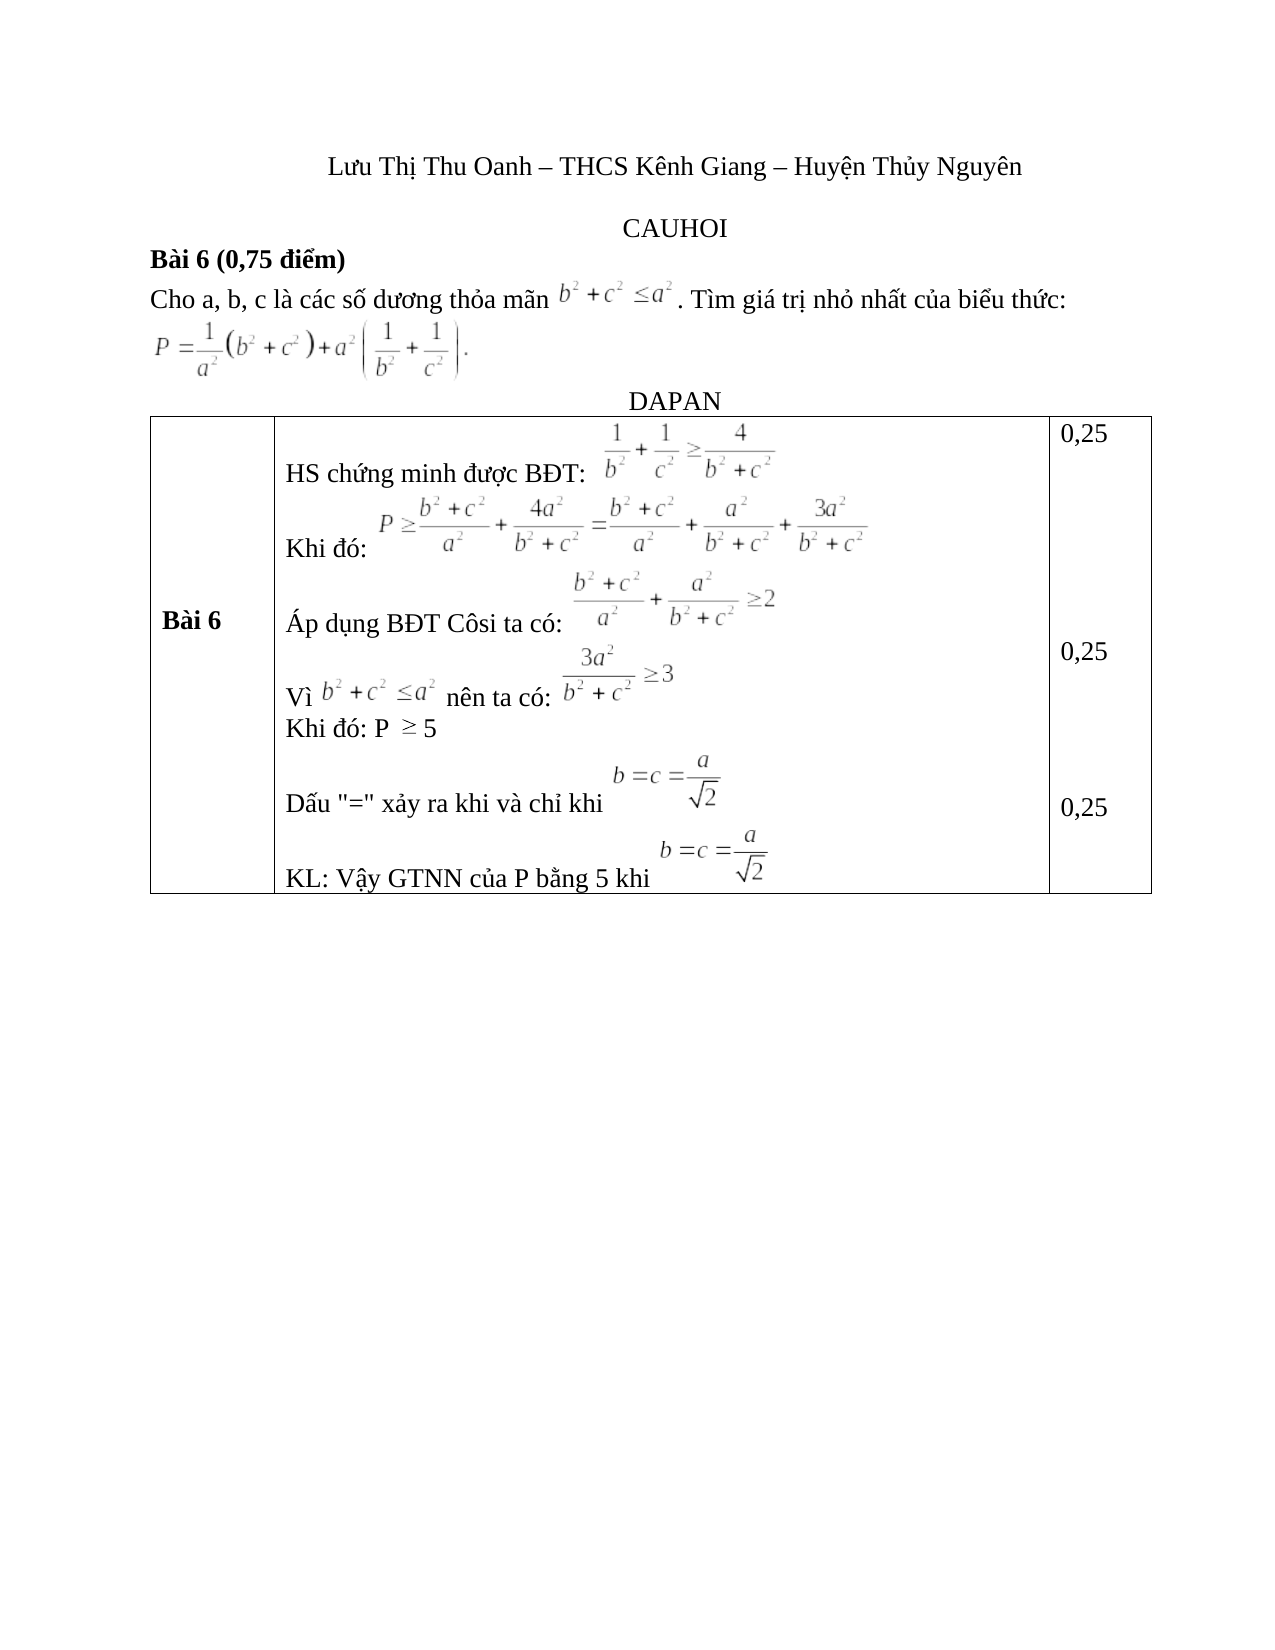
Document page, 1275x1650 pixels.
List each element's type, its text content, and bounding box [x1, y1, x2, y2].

text Bài 6 (0,75 điểm) [150, 243, 1125, 274]
text Lưu Thị Thu Oanh – THCS Kênh Giang – Huyện Thủy Nguyên [150, 150, 1125, 181]
text Cho a, b, c là các số dương thỏa mãn . Tìm giá trị nhỏ nhất của biểu thức: [150, 274, 1125, 385]
text CAUHOI [150, 212, 1125, 243]
table_header 0,25 0,25 0,25 [1050, 417, 1151, 893]
text DAPAN [150, 385, 1125, 416]
table_header Bài 6 [151, 417, 274, 893]
table_header HS chứng minh được BĐT: Khi đó: Áp dụng BĐT Côsi ta có: Vì nên ta có: Khi đó: P 5 Dấu "=" xảy ra khi và chỉ khi KL: Vậy GTNN của P bằng 5 khi [275, 417, 1049, 893]
